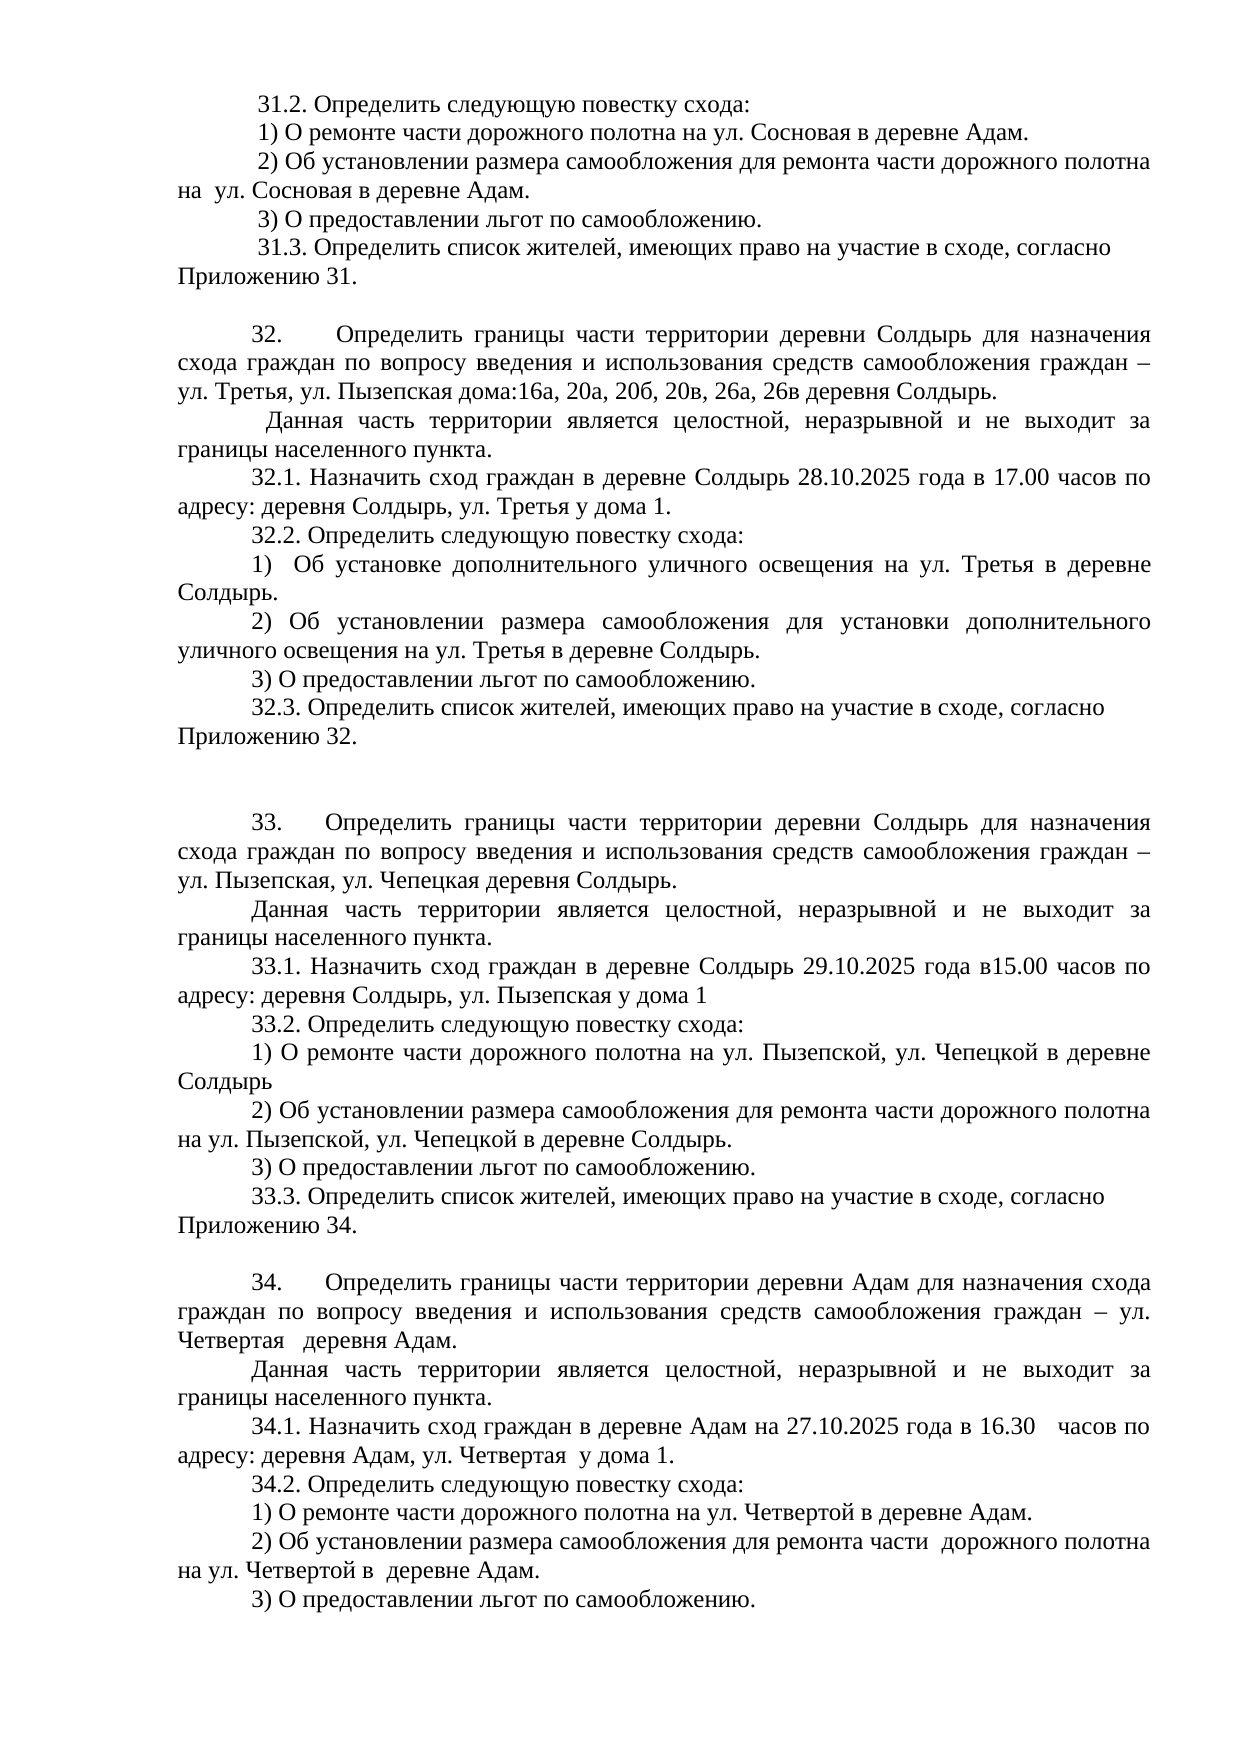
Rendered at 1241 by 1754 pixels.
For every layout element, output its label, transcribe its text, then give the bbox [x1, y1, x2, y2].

text 32. Определить границы части территории деревни Солдырь для назначения схода граждан по вопросу введения и использования средств самообложения граждан – ул. Третья, ул. Пызепская дома:16а, 20а, 20б, 20в, 26а, 26в деревня Солдырь. [177, 319, 1152, 405]
text 2) Об установлении размера самообложения для установки дополнительного уличного освещения на ул. Третья в деревне Солдырь. [177, 606, 1152, 664]
text 31.2. Определить следующую повестку схода: [177, 89, 1152, 117]
text 3) О предоставлении льгот по самообложению. [177, 1152, 1152, 1181]
text 3) О предоставлении льгот по самообложению. [177, 1584, 1152, 1612]
text 1) О ремонте части дорожного полотна на ул. Пызепской, ул. Чепецкой в деревне Солдырь [177, 1037, 1152, 1095]
text 32.1. Назначить сход граждан в деревне Солдырь 28.10.2025 года в 17.00 часов по адресу: деревня Солдырь, ул. Третья у дома 1. [177, 462, 1152, 520]
text 33.2. Определить следующую повестку схода: [177, 1009, 1152, 1037]
text 3) О предоставлении льгот по самообложению. [177, 204, 1152, 232]
text Данная часть территории является целостной, неразрывной и не выходит за границы населенного пункта. [177, 405, 1152, 462]
text 1) Об установке дополнительного уличного освещения на ул. Третья в деревне Солдырь. [177, 549, 1152, 606]
text 2) Об установлении размера самообложения для ремонта части дорожного полотна на ул. Сосновая в деревне Адам. [177, 146, 1152, 204]
text Приложению 34. [177, 1210, 1152, 1239]
text 31.3. Определить список жителей, имеющих право на участие в сходе, согласно [177, 232, 1152, 261]
text 33. Определить границы части территории деревни Солдырь для назначения схода граждан по вопросу введения и использования средств самообложения граждан – ул. Пызепская, ул. Чепецкая деревня Солдырь. [177, 807, 1152, 894]
text 1) О ремонте части дорожного полотна на ул. Сосновая в деревне Адам. [177, 117, 1152, 146]
text 34.1. Назначить сход граждан в деревне Адам на 27.10.2025 года в 16.30 часов по адресу: деревня Адам, ул. Четвертая у дома 1. [177, 1411, 1152, 1469]
text 2) Об установлении размера самообложения для ремонта части дорожного полотна на ул. Четвертой в деревне Адам. [177, 1526, 1152, 1584]
text 33.3. Определить список жителей, имеющих право на участие в сходе, согласно [177, 1181, 1152, 1210]
text 34. Определить границы части территории деревни Адам для назначения схода граждан по вопросу введения и использования средств самообложения граждан – ул. Четвертая деревня Адам. [177, 1267, 1152, 1354]
text 32.3. Определить список жителей, имеющих право на участие в сходе, согласно [177, 692, 1152, 721]
text Приложению 32. [177, 721, 1152, 750]
text Данная часть территории является целостной, неразрывной и не выходит за границы населенного пункта. [177, 1354, 1152, 1411]
text 34.2. Определить следующую повестку схода: [177, 1469, 1152, 1497]
text 32.2. Определить следующую повестку схода: [177, 520, 1152, 549]
text 1) О ремонте части дорожного полотна на ул. Четвертой в деревне Адам. [177, 1497, 1152, 1526]
text Приложению 31. [177, 261, 1152, 290]
text Данная часть территории является целостной, неразрывной и не выходит за границы населенного пункта. [177, 894, 1152, 951]
text 33.1. Назначить сход граждан в деревне Солдырь 29.10.2025 года в15.00 часов по адресу: деревня Солдырь, ул. Пызепская у дома 1 [177, 951, 1152, 1009]
text 2) Об установлении размера самообложения для ремонта части дорожного полотна на ул. Пызепской, ул. Чепецкой в деревне Солдырь. [177, 1095, 1152, 1152]
text 3) О предоставлении льгот по самообложению. [177, 664, 1152, 692]
